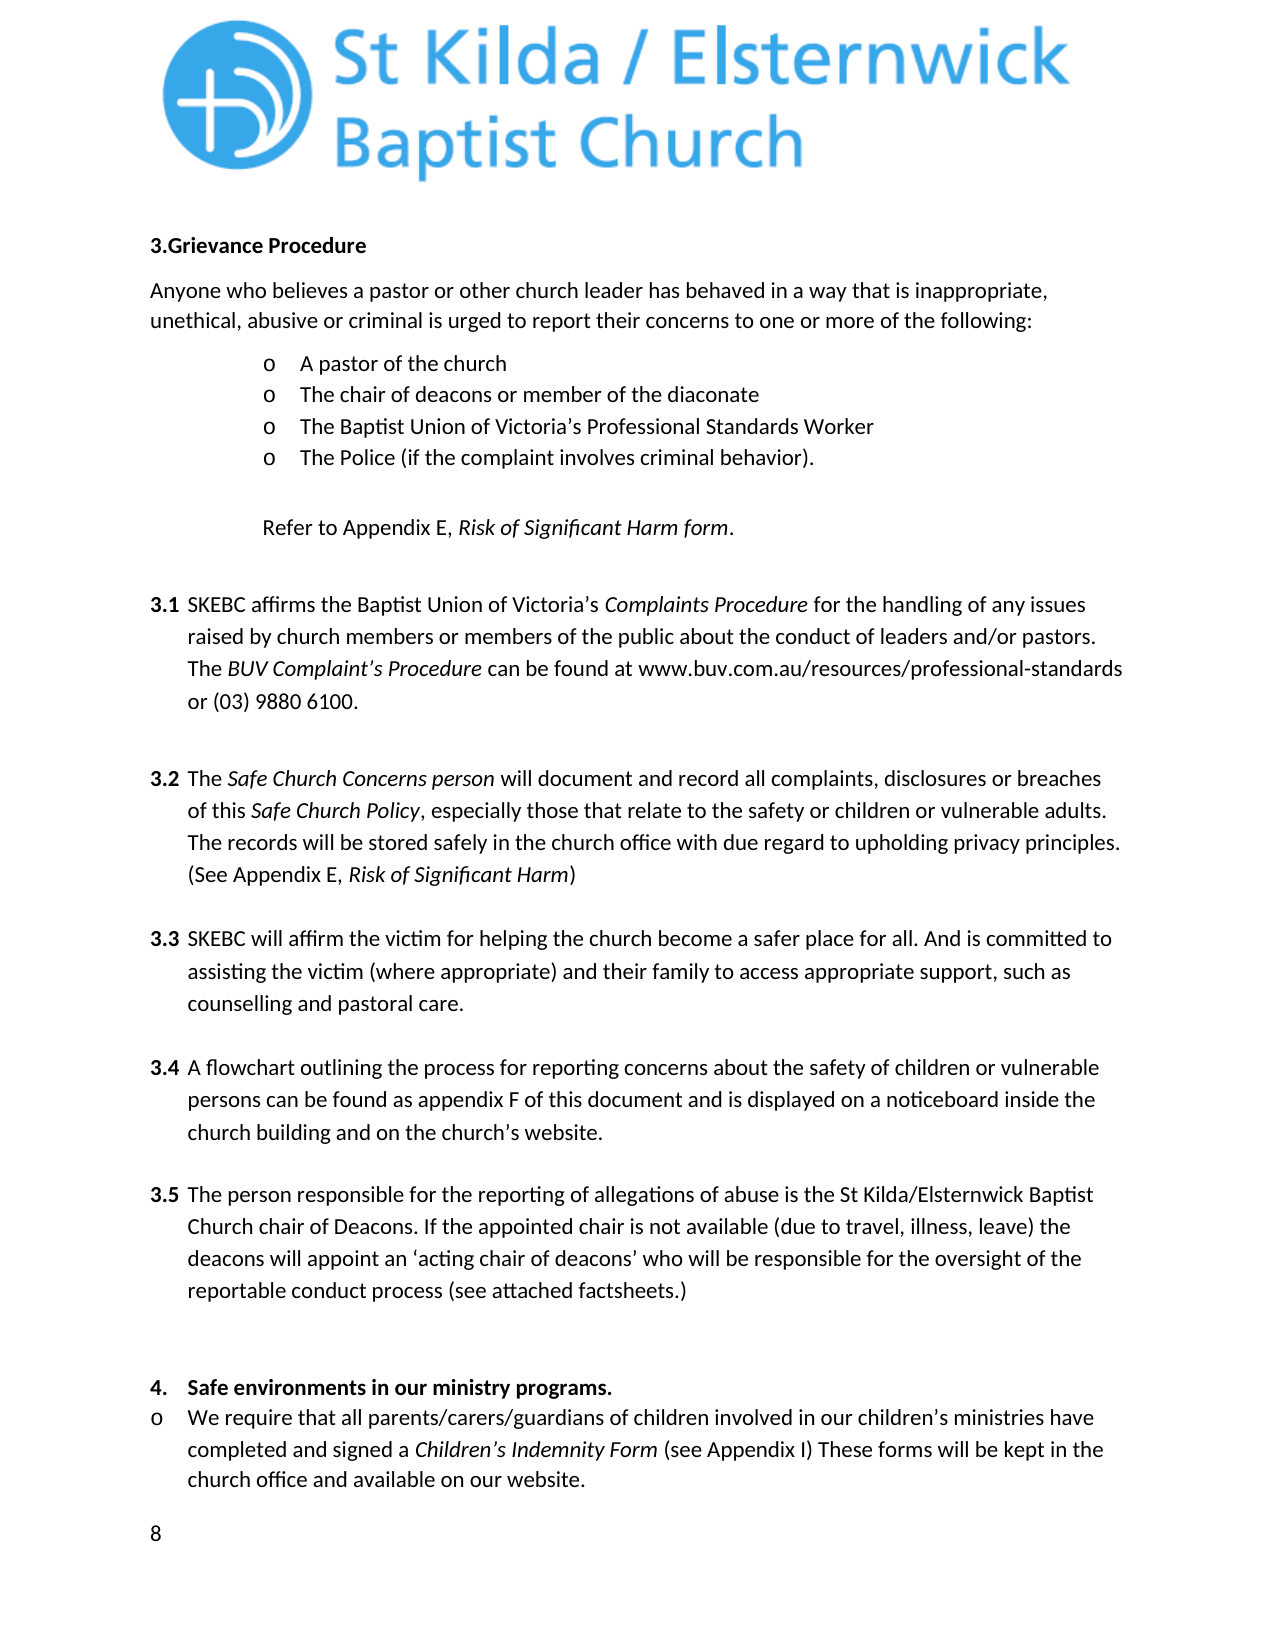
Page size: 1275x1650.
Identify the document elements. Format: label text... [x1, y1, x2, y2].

list A pastor of the church [262, 349, 1125, 378]
list The chair of deacons or member of the diaconate [262, 381, 1125, 410]
list Safe environments in our ministry programs. [150, 1373, 1125, 1401]
list A flowchart outlining the process for reporting concerns about the safety of children or vulnerable persons can be found as appendix F of this document and is displayed on a noticeboard inside the church building and on the church’s website. [150, 1053, 1125, 1146]
list SKEBC affirms the Baptist Union of Victoria’s Complaints Procedure for the handling of any issues raised by church members or members of the public about the conduct of leaders and/or pastors. The BUV Complaint’s Procedure can be found at www.buv.com.au/resources/professional-standards or (03) 9880 6100. [150, 590, 1125, 715]
list SKEBC will affirm the victim for helping the church become a safer place for all. And is committed to assisting the victim (where appropriate) and their family to access appropriate support, such as counselling and pastoral care. [150, 924, 1125, 1017]
list The Safe Church Concerns person will document and record all complaints, disclosures or breaches of this Safe Church Policy, especially those that relate to the safety or children or vulnerable adults. The records will be stored safely in the church office with due regard to upholding privacy principles. (See Appendix E, Risk of Significant Harm) [150, 764, 1125, 888]
list The Police (if the complaint involves criminal behavior). [262, 443, 1125, 473]
text Anyone who believes a pastor or other church leader has behaved in a way that is inappropriate, unethical, abusive or criminal is urged to report their concerns to one or more of the following: [150, 276, 1125, 334]
list The Baptist Union of Victoria’s Professional Standards Worker [262, 412, 1125, 441]
text Refer to Appendix E, Risk of Significant Harm form. [262, 513, 1125, 541]
text 3.Grievance Procedure [150, 231, 1125, 259]
list We require that all parents/carers/guardians of children involved in our children’s ministries have completed and signed a Children’s Indemnity Form (see Appendix I) These forms will be kept in the church office and available on our website. [150, 1403, 1125, 1493]
list The person responsible for the reporting of allegations of abuse is the St Kilda/Elsternwick Baptist Church chair of Deacons. If the appointed chair is not available (due to travel, illness, leave) the deacons will appoint an ‘acting chair of deacons’ who will be responsible for the oversight of the reportable conduct process (see attached factsheets.) [150, 1180, 1125, 1305]
